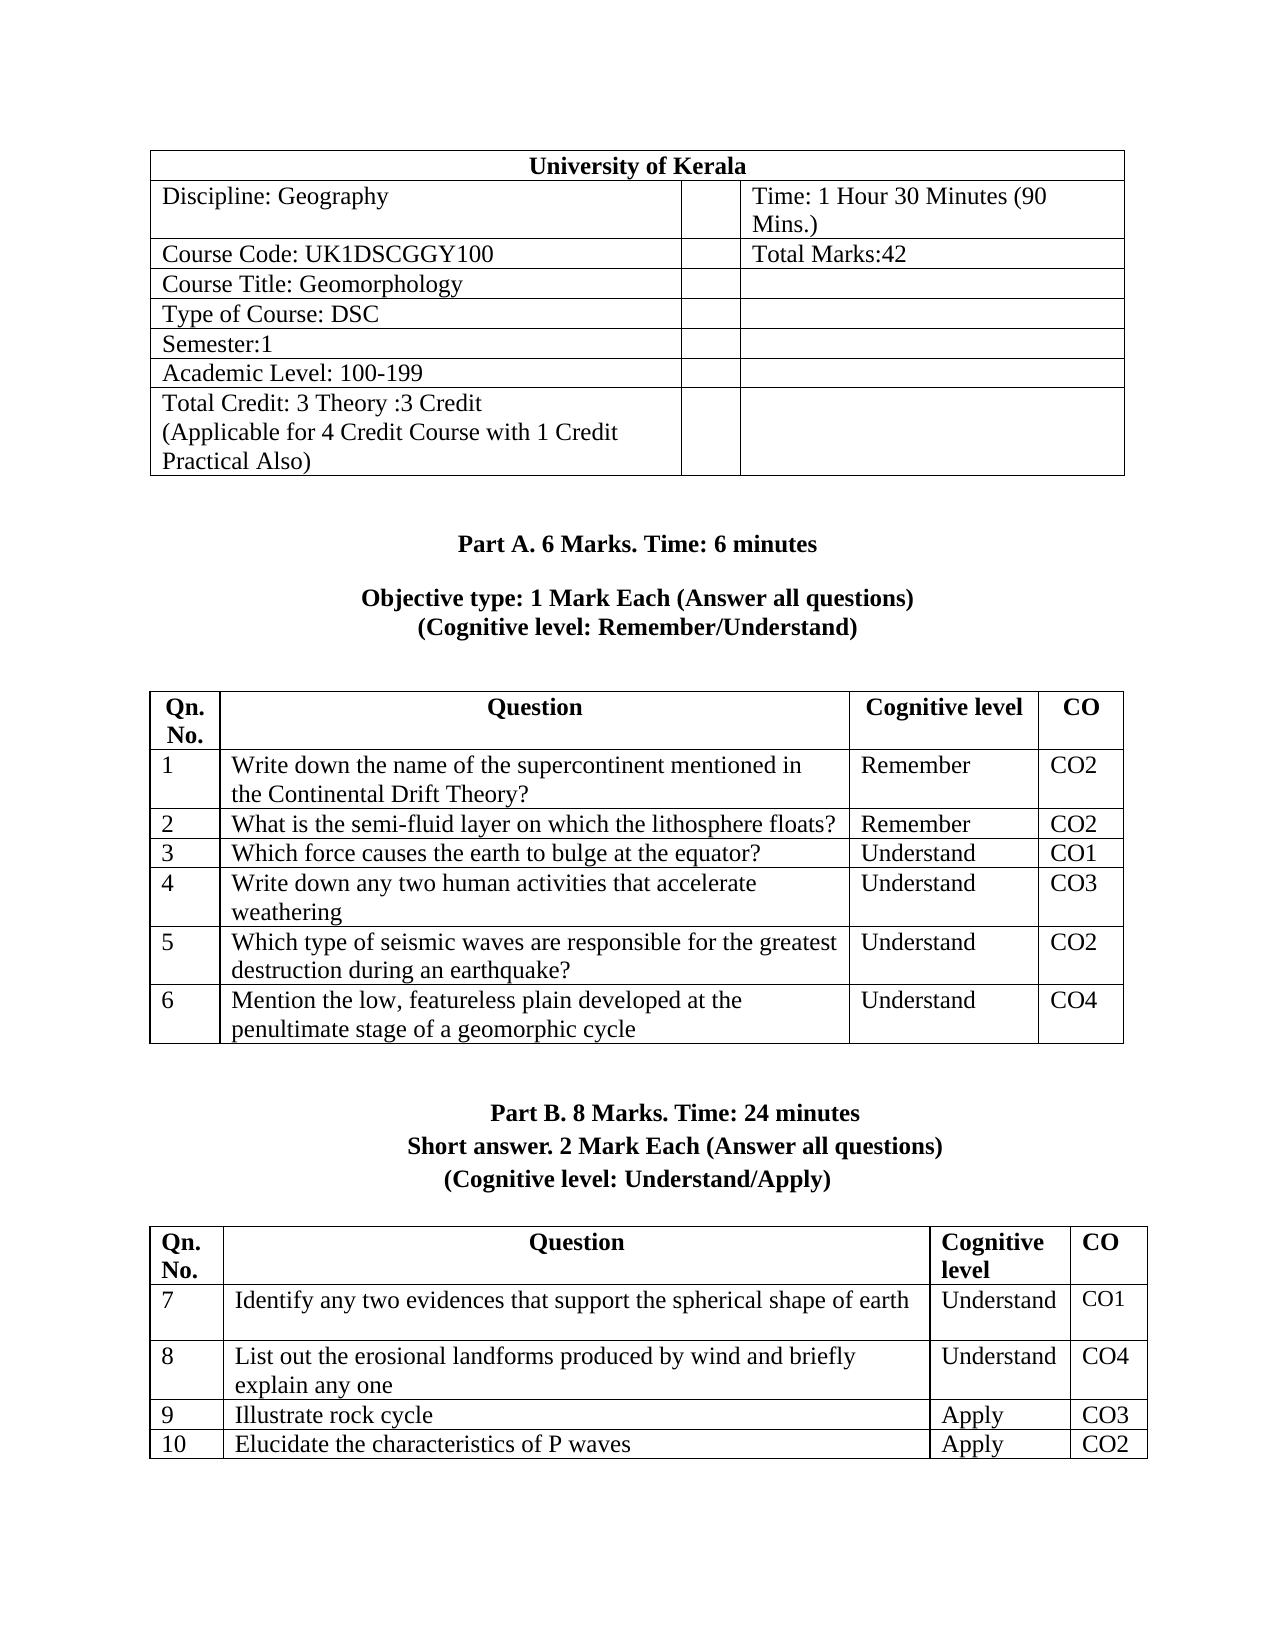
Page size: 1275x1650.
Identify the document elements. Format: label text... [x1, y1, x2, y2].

table_cell 3 [151, 839, 219, 867]
table_cell [741, 299, 1124, 328]
table_cell CO3 [1039, 868, 1123, 926]
table_cell 7 [151, 1285, 223, 1340]
table_cell CO2 [1071, 1430, 1147, 1458]
table_header Cognitive level [850, 692, 1038, 749]
table_header University of Kerala [151, 151, 1124, 180]
table_cell Understand [850, 868, 1038, 926]
table_cell Write down the name of the supercontinent mentioned in the Continental Drift Theory? [221, 750, 849, 808]
table_cell CO4 [1039, 985, 1123, 1043]
table_cell Which type of seismic waves are responsible for the greatest destruction during an earthquake? [221, 927, 849, 984]
list Part B. 8 Marks. Time: 24 minutes [225, 1098, 1125, 1126]
table_header Cognitive level [931, 1227, 1070, 1284]
table_cell List out the erosional landforms produced by wind and briefly explain any one [224, 1341, 929, 1399]
table_cell 4 [151, 868, 219, 926]
table_header Qn. No. [151, 1227, 223, 1284]
table_cell [682, 239, 740, 268]
table_cell 10 [151, 1430, 223, 1458]
table_cell CO4 [1071, 1341, 1147, 1399]
table_cell [682, 329, 740, 357]
table_cell Remember [850, 750, 1038, 808]
table_header Qn. No. [151, 692, 219, 749]
table_cell 5 [151, 927, 219, 984]
table_cell Understand [850, 985, 1038, 1043]
table_cell Illustrate rock cycle [224, 1400, 929, 1428]
text (Cognitive level: Remember/Understand) [150, 612, 1125, 641]
table_header Question [221, 692, 849, 749]
table_header CO [1071, 1227, 1147, 1284]
table_cell 2 [151, 809, 219, 837]
table_cell 1 [151, 750, 219, 808]
table_cell Apply [931, 1400, 1070, 1428]
table_cell 9 [151, 1400, 223, 1428]
table_cell Understand [931, 1341, 1070, 1399]
table_cell [682, 388, 740, 474]
table_cell Course Code: UK1DSCGGY100 [151, 239, 681, 268]
table_cell 8 [151, 1341, 223, 1399]
table_header CO [1039, 692, 1123, 749]
table_cell [682, 359, 740, 387]
table_cell Total Credit: 3 Theory :3 Credit (Applicable for 4 Credit Course with 1 Credit Practical Also) [151, 388, 681, 474]
text Part A. 6 Marks. Time: 6 minutes [150, 529, 1125, 558]
table_cell Mention the low, featureless plain developed at the penultimate stage of a geomorphic cycle [221, 985, 849, 1043]
table_cell Understand [850, 839, 1038, 867]
list Short answer. 2 Mark Each (Answer all questions) [225, 1131, 1125, 1159]
table_cell Elucidate the characteristics of P waves [224, 1430, 929, 1458]
table_cell Semester:1 [151, 329, 681, 357]
table_cell Course Title: Geomorphology [151, 269, 681, 298]
table_cell Discipline: Geography [151, 181, 681, 238]
table_cell Understand [850, 927, 1038, 984]
table_cell [741, 329, 1124, 357]
table_cell Academic Level: 100-199 [151, 359, 681, 387]
table_cell Which force causes the earth to bulge at the equator? [221, 839, 849, 867]
table_cell [682, 269, 740, 298]
table_cell CO2 [1039, 809, 1123, 837]
table_cell Type of Course: DSC [151, 299, 681, 328]
table_header Question [224, 1227, 929, 1284]
table_cell Identify any two evidences that support the spherical shape of earth [224, 1285, 929, 1340]
table_cell [741, 269, 1124, 298]
text (Cognitive level: Understand/Apply) [150, 1164, 1125, 1192]
table_cell [741, 388, 1124, 474]
table_cell CO2 [1039, 927, 1123, 984]
table_cell Apply [931, 1430, 1070, 1458]
table_cell [682, 299, 740, 328]
table_cell [682, 181, 740, 238]
table_cell CO1 [1039, 839, 1123, 867]
table_cell What is the semi-fluid layer on which the lithosphere floats? [221, 809, 849, 837]
table_cell Remember [850, 809, 1038, 837]
table_cell Total Marks:42 [741, 239, 1124, 268]
table_cell Time: 1 Hour 30 Minutes (90 Mins.) [741, 181, 1124, 238]
text Objective type: 1 Mark Each (Answer all questions) [150, 583, 1125, 612]
table_cell Write down any two human activities that accelerate weathering [221, 868, 849, 926]
table_cell Understand [931, 1285, 1070, 1340]
table_cell CO1 [1071, 1285, 1147, 1340]
table_cell CO2 [1039, 750, 1123, 808]
table_cell [741, 359, 1124, 387]
table_cell CO3 [1071, 1400, 1147, 1428]
table_cell 6 [151, 985, 219, 1043]
